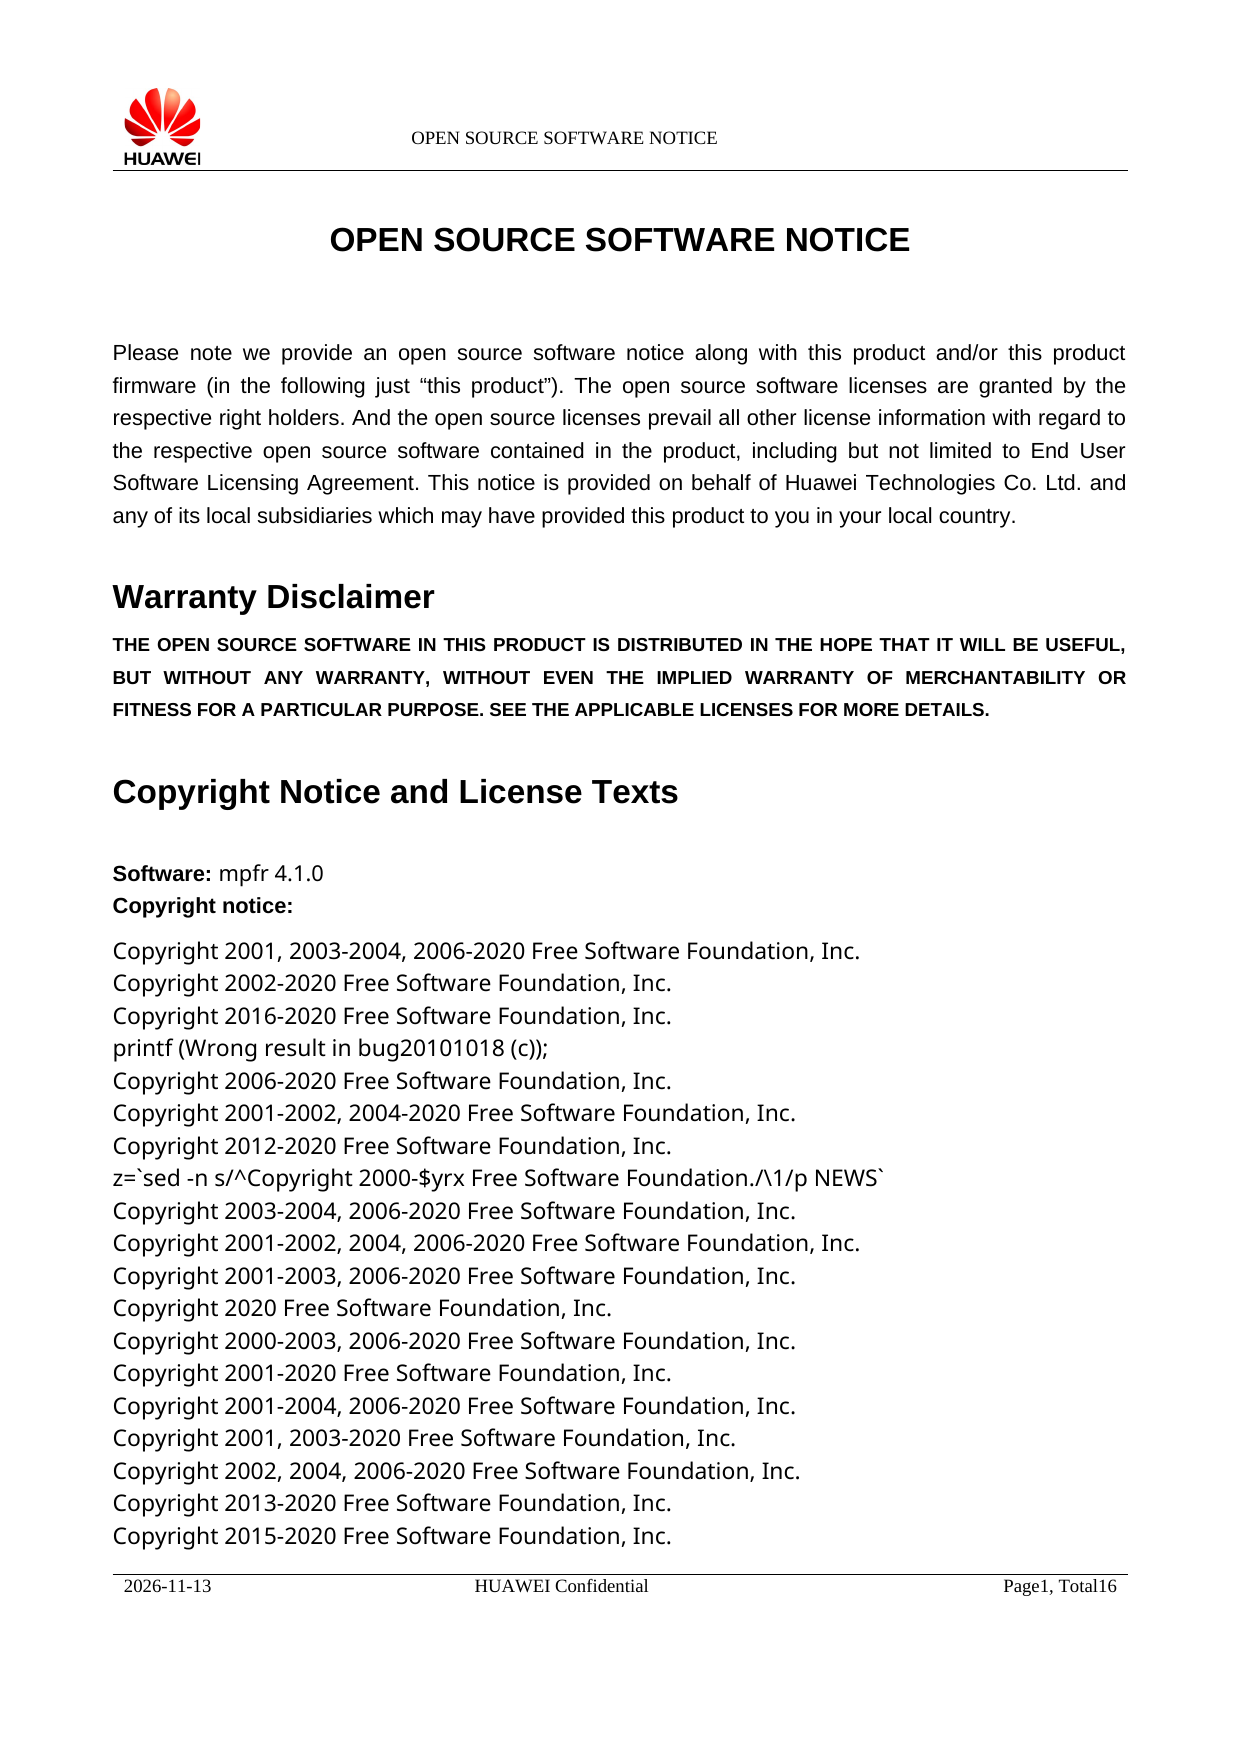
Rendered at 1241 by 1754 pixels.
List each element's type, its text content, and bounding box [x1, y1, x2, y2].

text OPEN SOURCE SOFTWARE NOTICE [112, 206, 1128, 271]
text The open source software in this product is distributed in the hope that it will be useful, but WITHOUT ANY WARRANTY, without even the implied warranty of MERCHANTABILITY or FITNESS FOR A PARTICULAR PURPOSE. See the applicable licenses for more details. [112, 629, 1128, 726]
text Please note we provide an open source software notice along with this product and/or this product firmware (in the following just “this product”). The open source software licenses are granted by the respective right holders. And the open source licenses prevail all other license information with regard to the respective open source software contained in the product, including but not limited to End User Software Licensing Agreement. This notice is provided on behalf of Huawei Technologies Co. Ltd. and any of its local subsidiaries which may have provided this product to you in your local country. [112, 336, 1128, 531]
text Warranty Disclaimer [112, 564, 1128, 629]
title Software: mpfr 4.1.0 [112, 856, 1128, 889]
picture [124, 88, 201, 165]
text Copyright Notice and License Texts [112, 759, 1128, 824]
text Copyright notice: [112, 889, 1128, 921]
